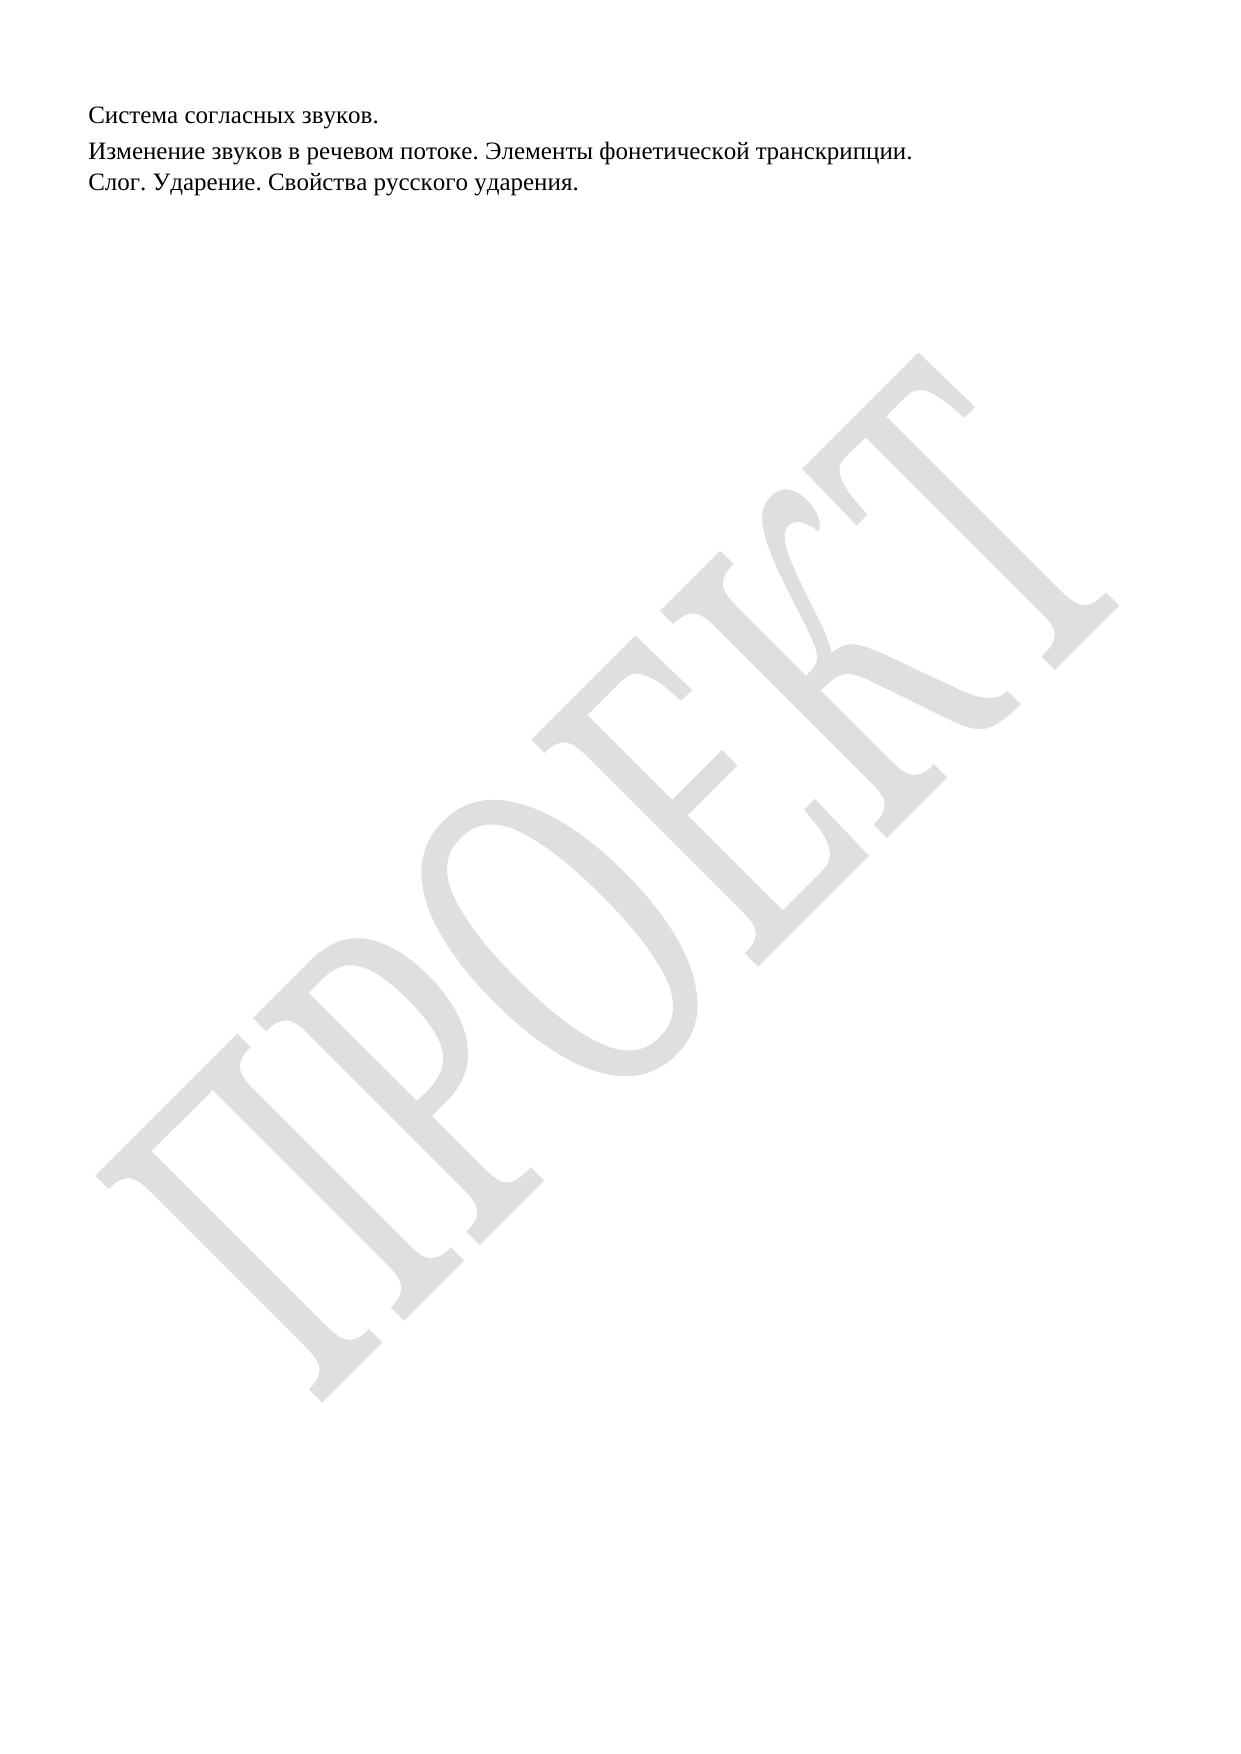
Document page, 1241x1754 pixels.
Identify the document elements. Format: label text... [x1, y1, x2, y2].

text Система согласных звуков. [88, 101, 1172, 129]
text Изменение звуков в речевом потоке. Элементы фонетической транскрипции. Слог. Ударение. Свойства русского ударения. [88, 136, 917, 196]
